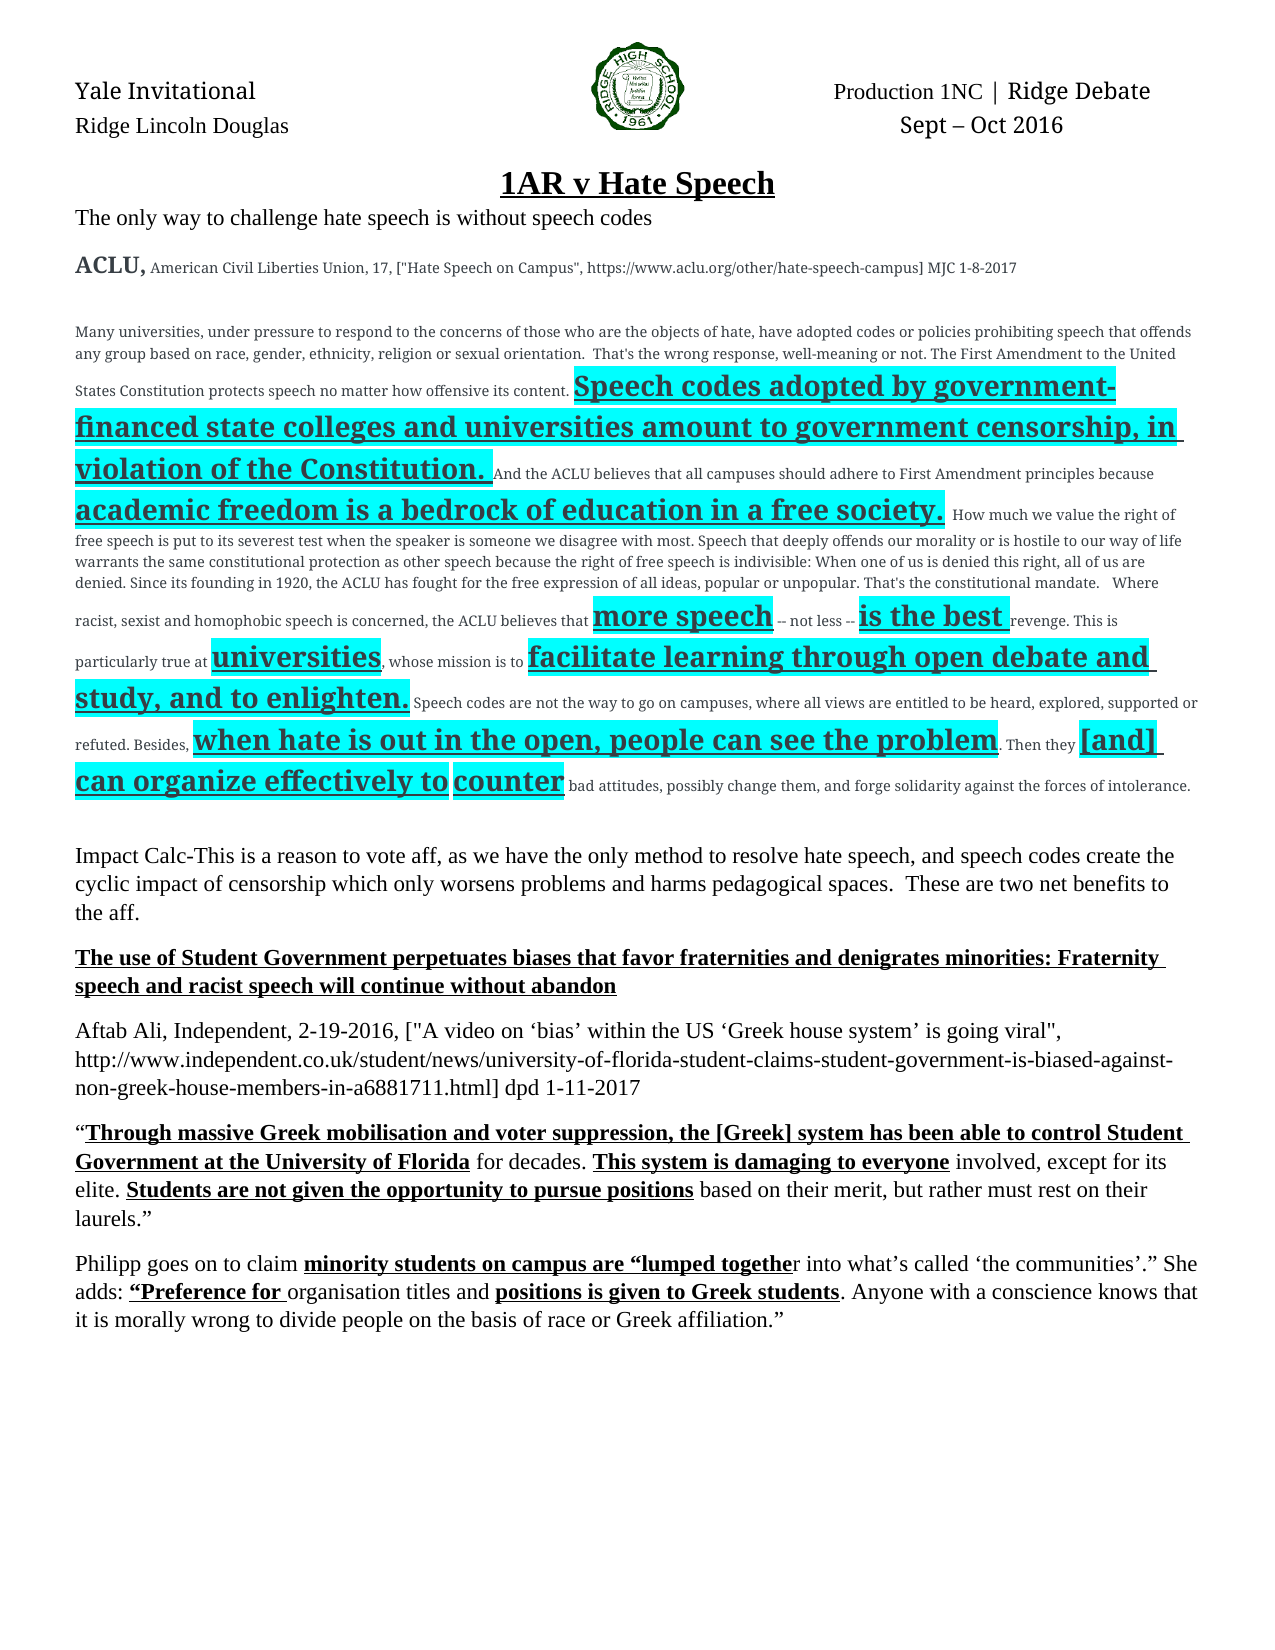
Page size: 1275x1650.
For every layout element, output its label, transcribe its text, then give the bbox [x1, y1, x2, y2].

text The only way to challenge hate speech is without speech codes [75, 204, 1200, 231]
picture [577, 42, 697, 130]
text Philipp goes on to claim minority students on campus are “lumped together into what’s called ‘the communities’.” She adds: “Preference for organisation titles and positions is given to Greek students. Anyone with a conscience knows that it is morally wrong to divide people on the basis of race or Greek affiliation.” [75, 1250, 1200, 1333]
text “Through massive Greek mobilisation and voter suppression, the [Greek] system has been able to control Student Government at the University of Florida for decades. This system is damaging to everyone involved, except for its elite. Students are not given the opportunity to pursue positions based on their merit, but rather must rest on their laurels.” [75, 1119, 1200, 1231]
text Impact Calc-This is a reason to vote aff, as we have the only method to resolve hate speech, and speech codes create the cyclic impact of censorship which only worsens problems and harms pedagogical spaces. These are two net benefits to the aff. [75, 842, 1200, 925]
text ACLU, American Civil Liberties Union, 17, ["Hate Speech on Campus", https://www.aclu.org/other/hate-speech-campus] MJC 1-8-2017 [75, 249, 1200, 281]
text Many universities, under pressure to respond to the concerns of those who are the objects of hate, have adopted codes or policies prohibiting speech that offends any group based on race, gender, ethnicity, religion or sexual orientation. That's the wrong response, well-meaning or not. The First Amendment to the United States Constitution protects speech no matter how offensive its content. Speech codes adopted by government-financed state colleges and universities amount to government censorship, in violation of the Constitution. And the ACLU believes that all campuses should adhere to First Amendment principles because academic freedom is a bedrock of education in a free society. How much we value the right of free speech is put to its severest test when the speaker is someone we disagree with most. Speech that deeply offends our morality or is hostile to our way of life warrants the same constitutional protection as other speech because the right of free speech is indivisible: When one of us is denied this right, all of us are denied. Since its founding in 1920, the ACLU has fought for the free expression of all ideas, popular or unpopular. That's the constitutional mandate. Where racist, sexist and homophobic speech is concerned, the ACLU believes that more speech -- not less -- is the best revenge. This is particularly true at universities, whose mission is to facilitate learning through open debate and study, and to enlighten. Speech codes are not the way to go on campuses, where all views are entitled to be heard, explored, supported or refuted. Besides, when hate is out in the open, people can see the problem. Then they [and] can organize effectively to counter bad attitudes, possibly change them, and forge solidarity against the forces of intolerance. [75, 322, 1200, 800]
subtitle 1AR v Hate Speech [75, 163, 1200, 201]
text Aftab Ali, Independent, 2-19-2016, ["A video on ‘bias’ within the US ‘Greek house system’ is going viral", http://www.independent.co.uk/student/news/university-of-florida-student-claims-student-government-is-biased-against-non-greek-house-members-in-a6881711.html] dpd 1-11-2017 [75, 1017, 1200, 1101]
text The use of Student Government perpetuates biases that favor fraternities and denigrates minorities: Fraternity speech and racist speech will continue without abandon [75, 944, 1200, 998]
